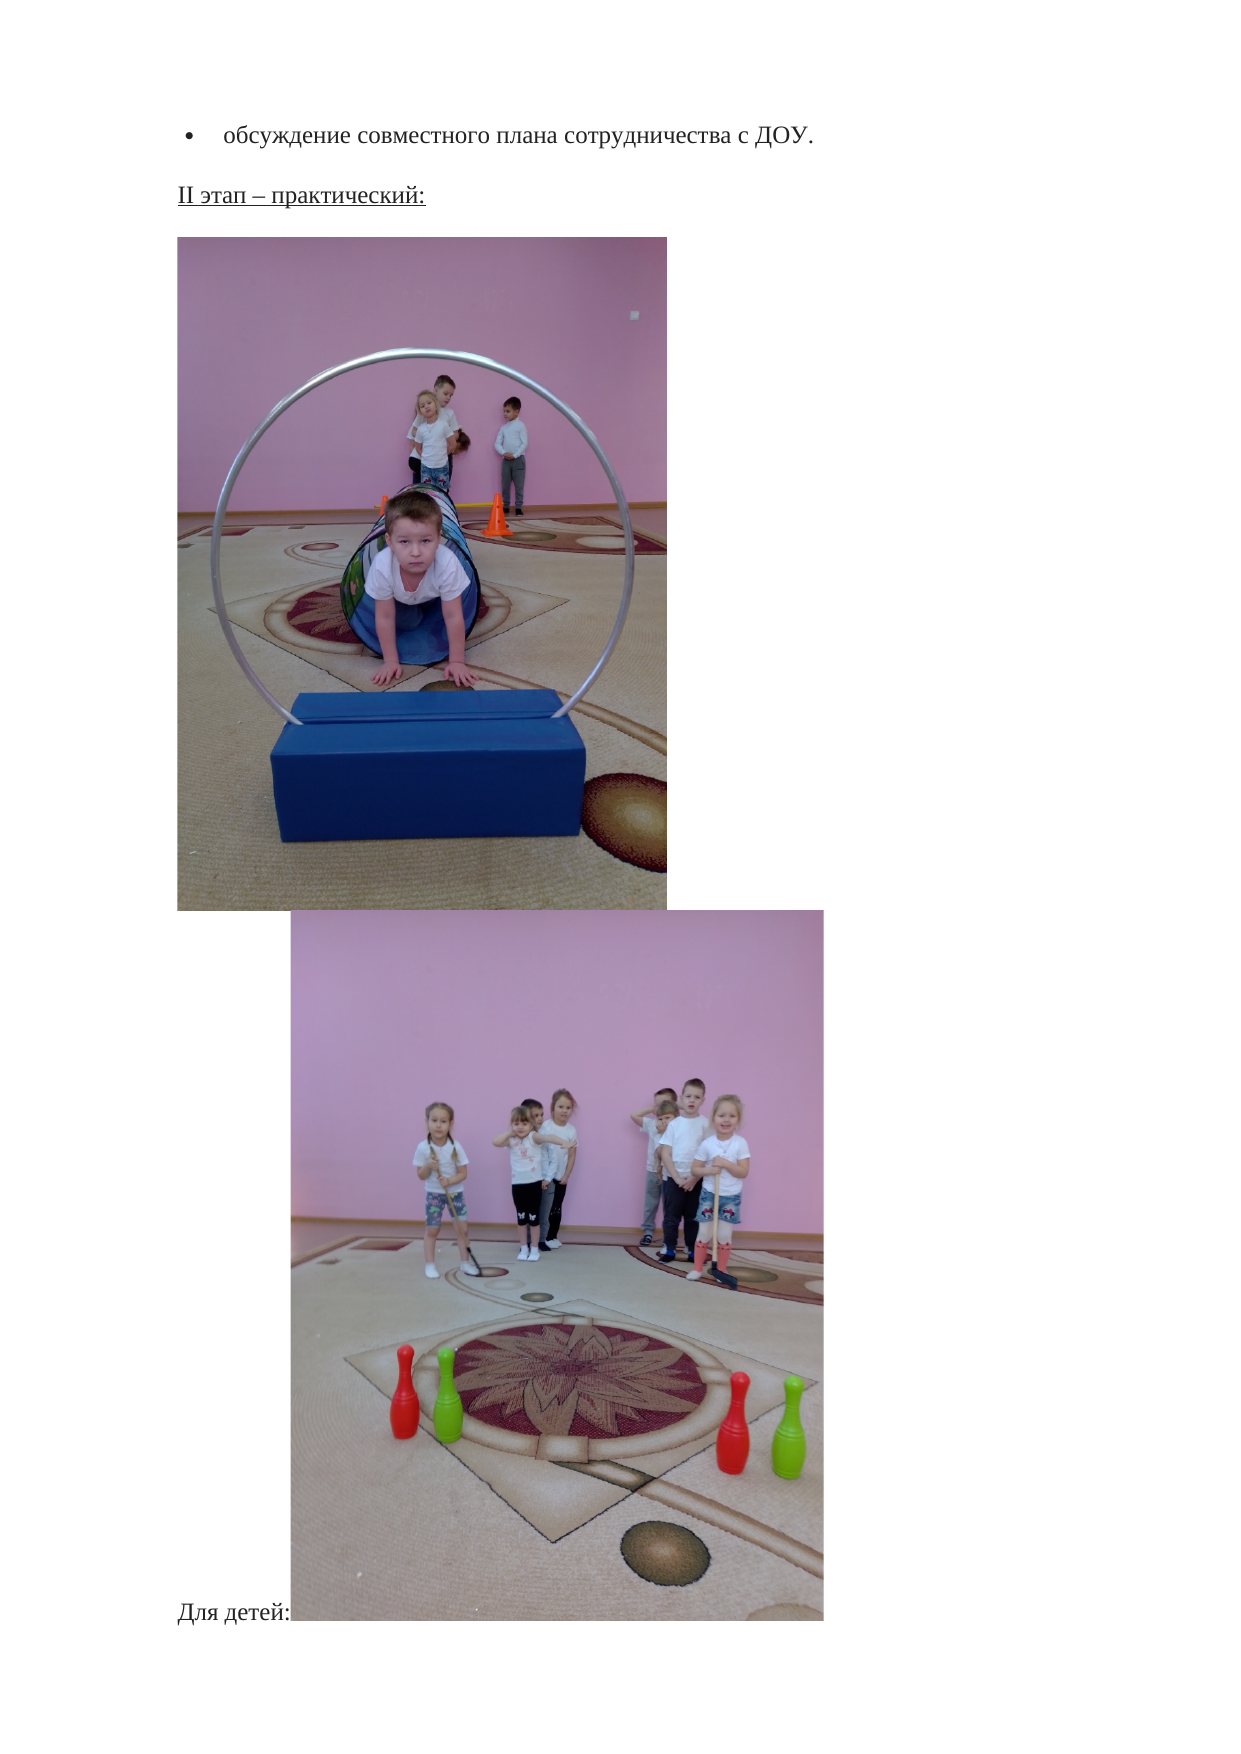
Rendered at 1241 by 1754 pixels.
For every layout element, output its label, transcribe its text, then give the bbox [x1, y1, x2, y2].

text II этап – практический: [177, 178, 1152, 208]
list обсуждение совместного плана сотрудничества с ДОУ. [186, 118, 1152, 149]
picture [177, 237, 824, 1621]
